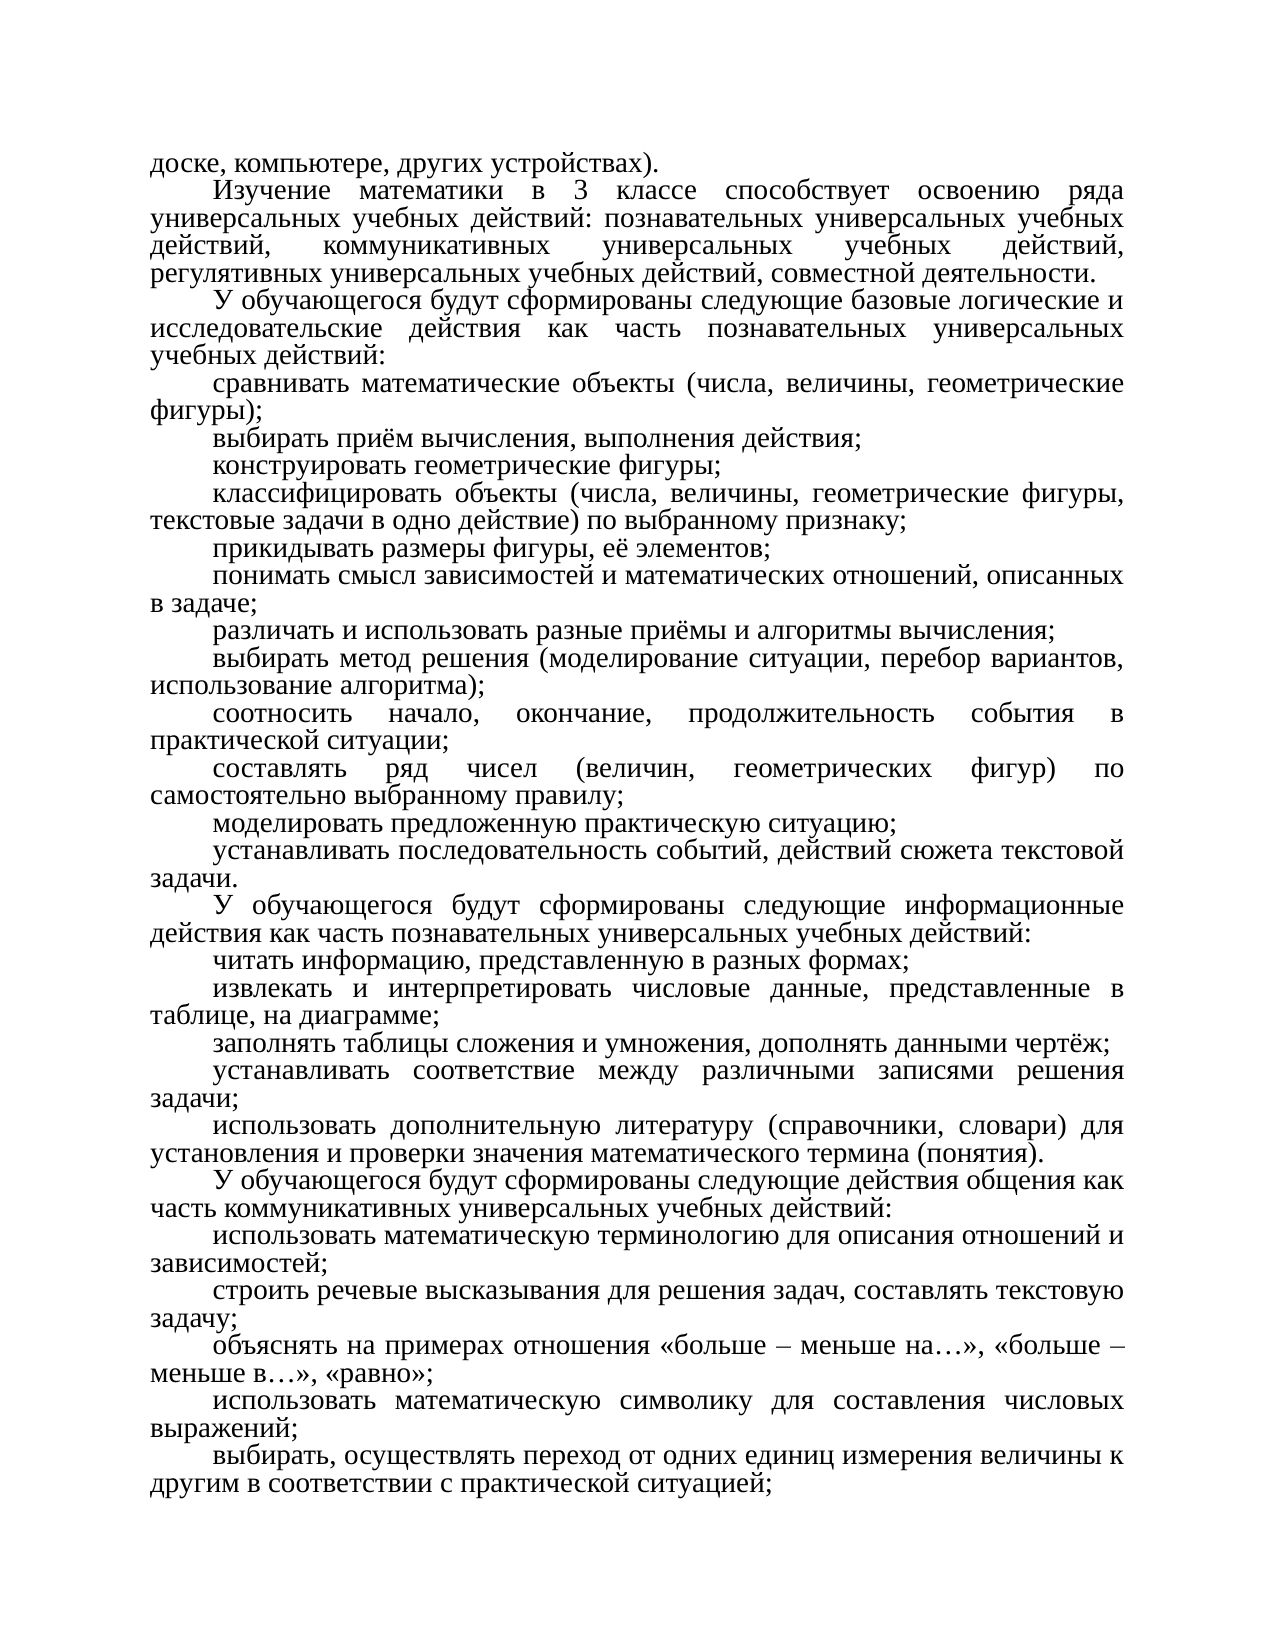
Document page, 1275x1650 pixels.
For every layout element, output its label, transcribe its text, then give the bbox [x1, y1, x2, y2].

text прикидывать размеры фигуры, её элементов; [150, 535, 1125, 562]
text извлекать и интерпретировать числовые данные, представленные в таблице, на диаграмме; [150, 975, 1125, 1030]
text моделировать предложенную практическую ситуацию; [150, 810, 1125, 837]
text устанавливать соответствие между различными записями решения задачи; [150, 1057, 1125, 1112]
text выбирать, осуществлять переход от одних единиц измерения величины к другим в соответствии с практической ситуацией; [150, 1442, 1125, 1497]
text классифицировать объекты (числа, величины, геометрические фигуры, текстовые задачи в одно действие) по выбранному признаку; [150, 480, 1125, 535]
text У обучающегося будут сформированы следующие информационные действия как часть познавательных универсальных учебных действий: [150, 892, 1125, 947]
text У обучающегося будут сформированы следующие действия общения как часть коммуникативных универсальных учебных действий: [150, 1167, 1125, 1222]
text выбирать метод решения (моделирование ситуации, перебор вариантов, использование алгоритма); [150, 645, 1125, 700]
text читать информацию, представленную в разных формах; [150, 947, 1125, 975]
text понимать смысл зависимостей и математических отношений, описанных в задаче; [150, 562, 1125, 617]
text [150, 150, 1125, 177]
text устанавливать последовательность событий, действий сюжета текстовой задачи. [150, 837, 1125, 892]
text конструировать геометрические фигуры; [150, 452, 1125, 480]
text соотносить начало, окончание, продолжительность события в практической ситуации; [150, 700, 1125, 755]
text различать и использовать разные приёмы и алгоритмы вычисления; [150, 617, 1125, 645]
text использовать математическую символику для составления числовых выражений; [150, 1387, 1125, 1442]
text составлять ряд чисел (величин, геометрических фигур) по самостоятельно выбранному правилу; [150, 755, 1125, 810]
text строить речевые высказывания для решения задач, составлять текстовую задачу; [150, 1277, 1125, 1332]
text выбирать приём вычисления, выполнения действия; [150, 425, 1125, 452]
text заполнять таблицы сложения и умножения, дополнять данными чертёж; [150, 1030, 1125, 1057]
text Изучение математики в 3 классе способствует освоению ряда универсальных учебных действий: познавательных универсальных учебных действий, коммуникативных универсальных учебных действий, регулятивных универсальных учебных действий, совместной деятельности. [150, 177, 1125, 287]
text У обучающегося будут сформированы следующие базовые логические и исследовательские действия как часть познавательных универсальных учебных действий: [150, 287, 1125, 370]
text использовать дополнительную литературу (справочники, словари) для установления и проверки значения математического термина (понятия). [150, 1112, 1125, 1167]
text объяснять на примерах отношения «больше – меньше на…», «больше – меньше в…», «равно»; [150, 1332, 1125, 1387]
text сравнивать математические объекты (числа, величины, геометрические фигуры); [150, 370, 1125, 425]
text использовать математическую терминологию для описания отношений и зависимостей; [150, 1222, 1125, 1277]
